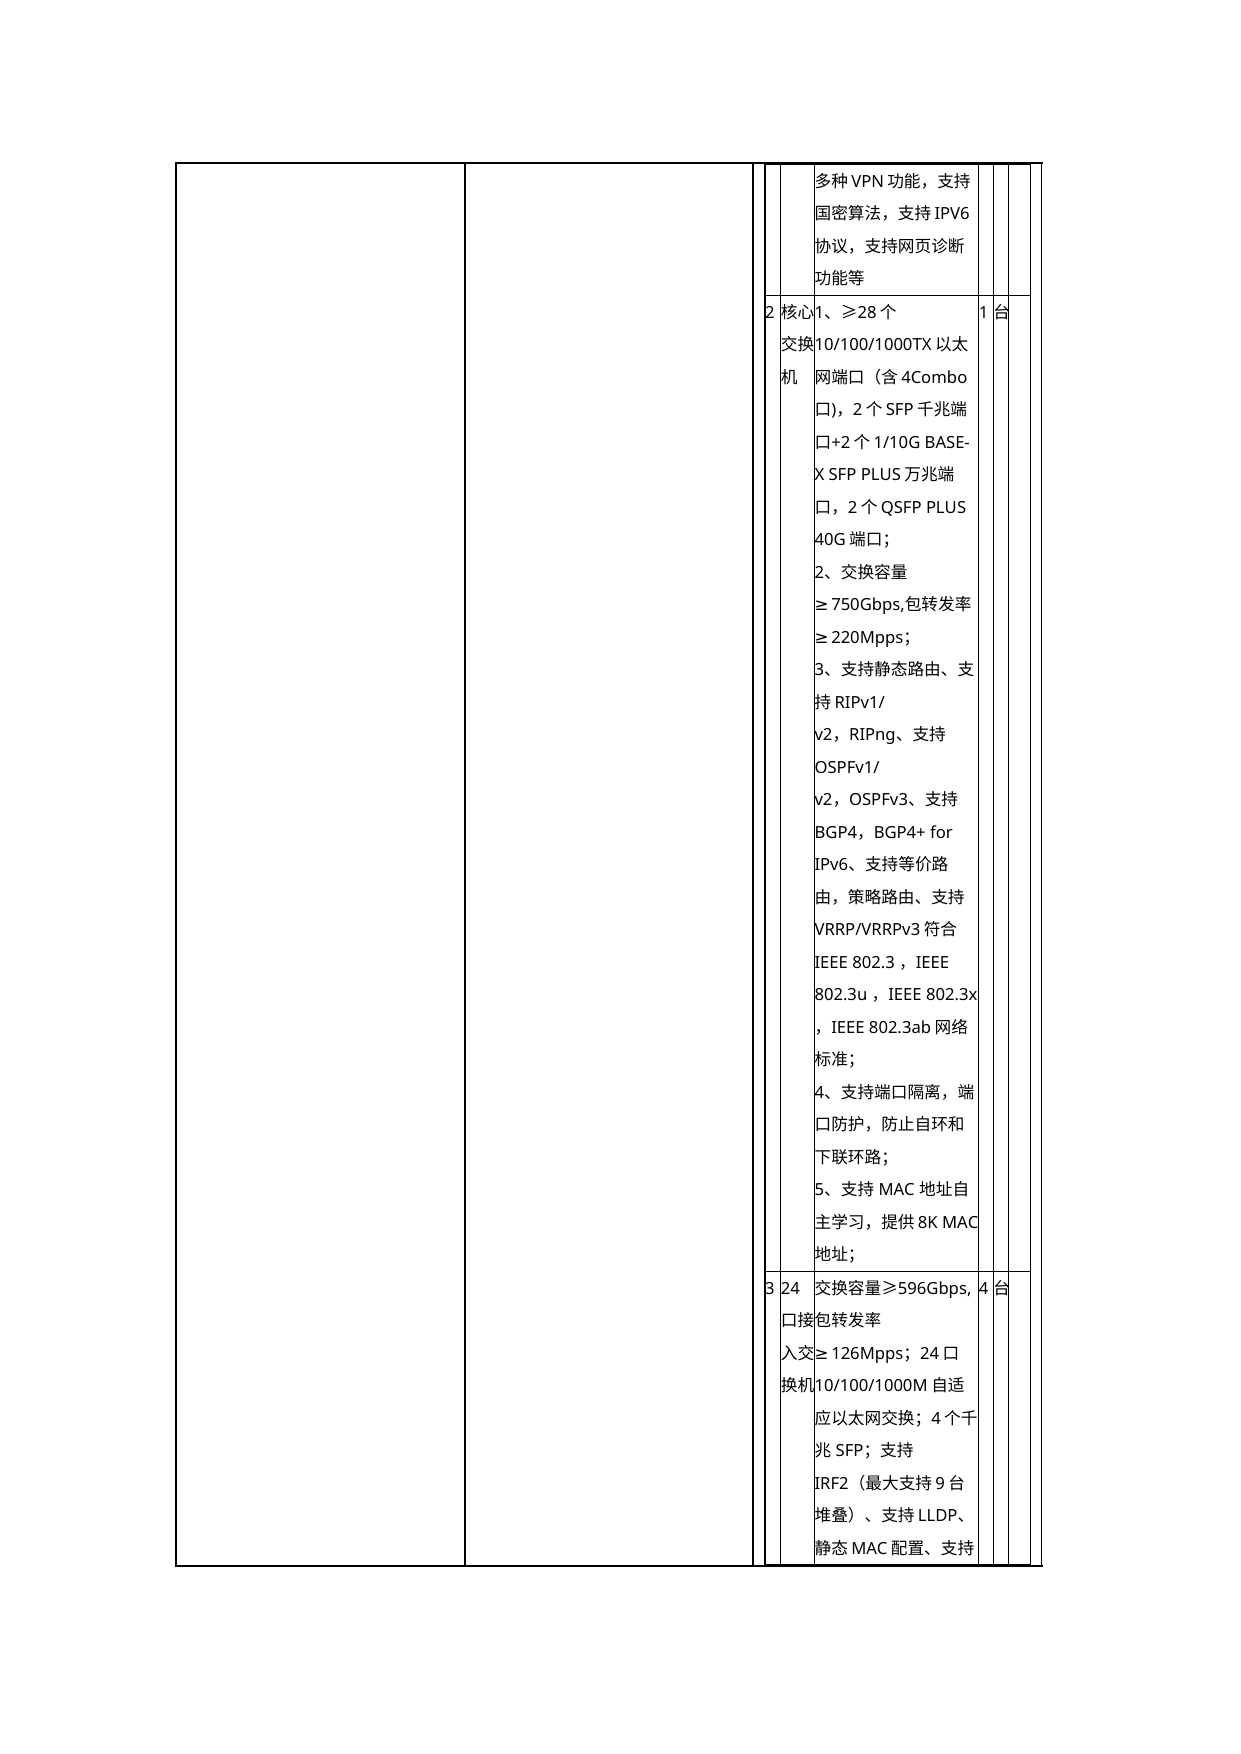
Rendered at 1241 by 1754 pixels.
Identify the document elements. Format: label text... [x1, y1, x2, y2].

table_cell [766, 296, 780, 1271]
table_cell [1009, 165, 1030, 295]
table_cell [979, 1272, 993, 1564]
table_cell [994, 165, 1008, 295]
table_cell [466, 164, 752, 1565]
table_cell [1009, 1272, 1030, 1564]
table_cell [815, 165, 978, 295]
table_cell [754, 164, 764, 1565]
table_cell [994, 296, 1008, 1271]
table_cell [994, 1272, 1008, 1564]
table_cell [781, 165, 814, 295]
table_cell [766, 165, 780, 295]
table_cell [1031, 164, 1041, 1565]
table_cell [815, 1272, 978, 1564]
table_cell [815, 296, 978, 1271]
table_cell [979, 165, 993, 295]
table_cell [979, 296, 993, 1271]
table_cell [766, 1272, 780, 1564]
table_cell 1 [177, 164, 464, 1565]
table_cell [781, 296, 814, 1271]
table_cell [1009, 296, 1030, 1271]
table_cell [781, 1272, 814, 1564]
